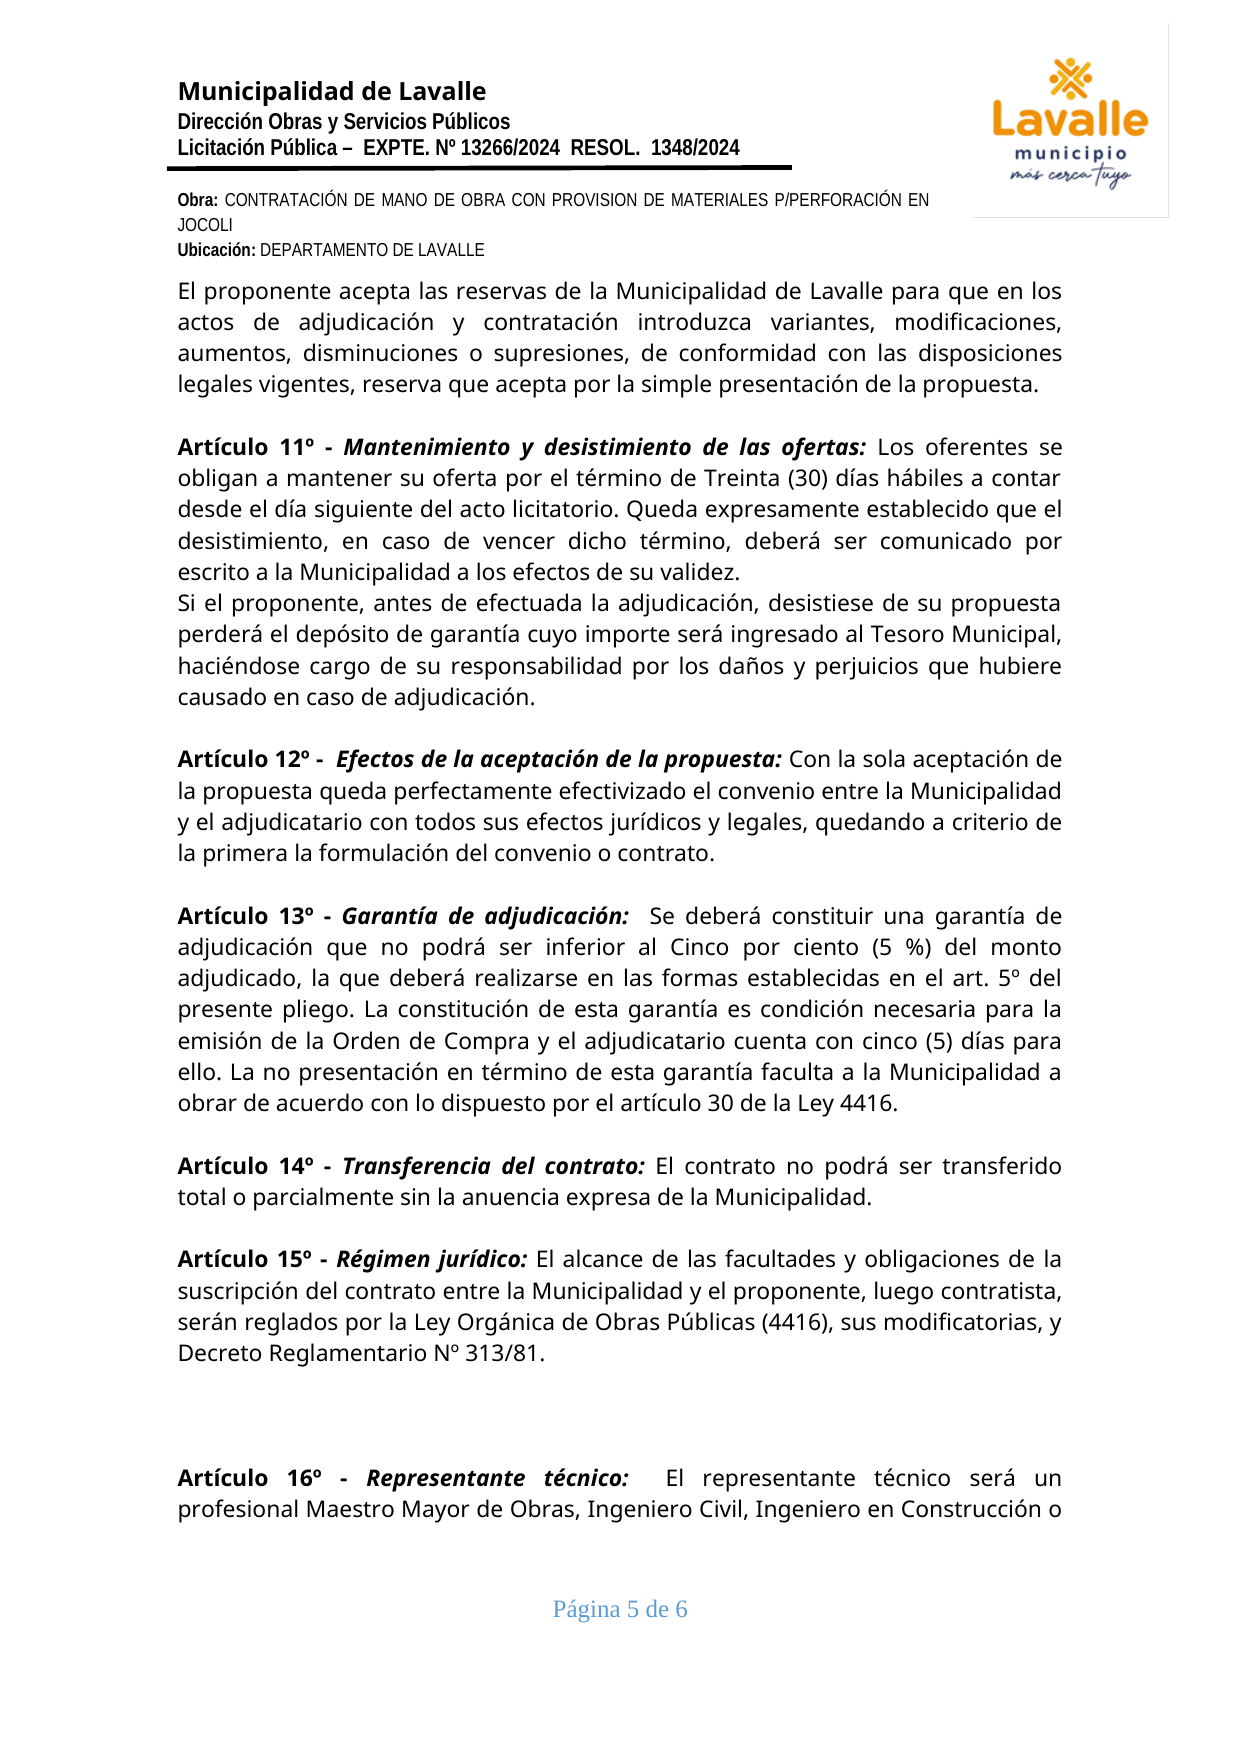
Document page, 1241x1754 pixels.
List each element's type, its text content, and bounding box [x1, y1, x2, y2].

text Artículo 14º - Transferencia del contrato: El contrato no podrá ser transferido total o parcialmente sin la anuencia expresa de la Municipalidad. [177, 1150, 1063, 1212]
text Artículo 11º - Mantenimiento y desistimiento de las ofertas: Los oferentes se obligan a mantener su oferta por el término de Treinta (30) días hábiles a contar desde el día siguiente del acto licitatorio. Queda expresamente establecido que el desistimiento, en caso de vencer dicho término, deberá ser comunicado por escrito a la Municipalidad a los efectos de su validez. [177, 431, 1063, 587]
text El proponente acepta las reservas de la Municipalidad de Lavalle para que en los actos de adjudicación y contratación introduzca variantes, modificaciones, aumentos, disminuciones o supresiones, de conformidad con las disposiciones legales vigentes, reserva que acepta por la simple presentación de la propuesta. [177, 275, 1063, 400]
text Si el proponente, antes de efectuada la adjudicación, desistiese de su propuesta perderá el depósito de garantía cuyo importe será ingresado al Tesoro Municipal, haciéndose cargo de su responsabilidad por los daños y perjuicios que hubiere causado en caso de adjudicación. [177, 587, 1063, 712]
text Artículo 15º - Régimen jurídico: El alcance de las facultades y obligaciones de la suscripción del contrato entre la Municipalidad y el proponente, luego contratista, serán reglados por la Ley Orgánica de Obras Públicas (4416), sus modificatorias, y Decreto Reglamentario Nº 313/81. [177, 1243, 1063, 1368]
text Artículo 13º - Garantía de adjudicación: Se deberá constituir una garantía de adjudicación que no podrá ser inferior al Cinco por ciento (5 %) del monto adjudicado, la que deberá realizarse en las formas establecidas en el art. 5º del presente pliego. La constitución de esta garantía es condición necesaria para la emisión de la Orden de Compra y el adjudicatario cuenta con cinco (5) días para ello. La no presentación en término de esta garantía faculta a la Municipalidad a obrar de acuerdo con lo dispuesto por el artículo 30 de la Ley 4416. [177, 900, 1063, 1118]
picture [973, 23, 1170, 219]
text Artículo 12º - Efectos de la aceptación de la propuesta: Con la sola aceptación de la propuesta queda perfectamente efectivizado el convenio entre la Municipalidad y el adjudicatario con todos sus efectos jurídicos y legales, quedando a criterio de la primera la formulación del convenio o contrato. [177, 743, 1063, 868]
